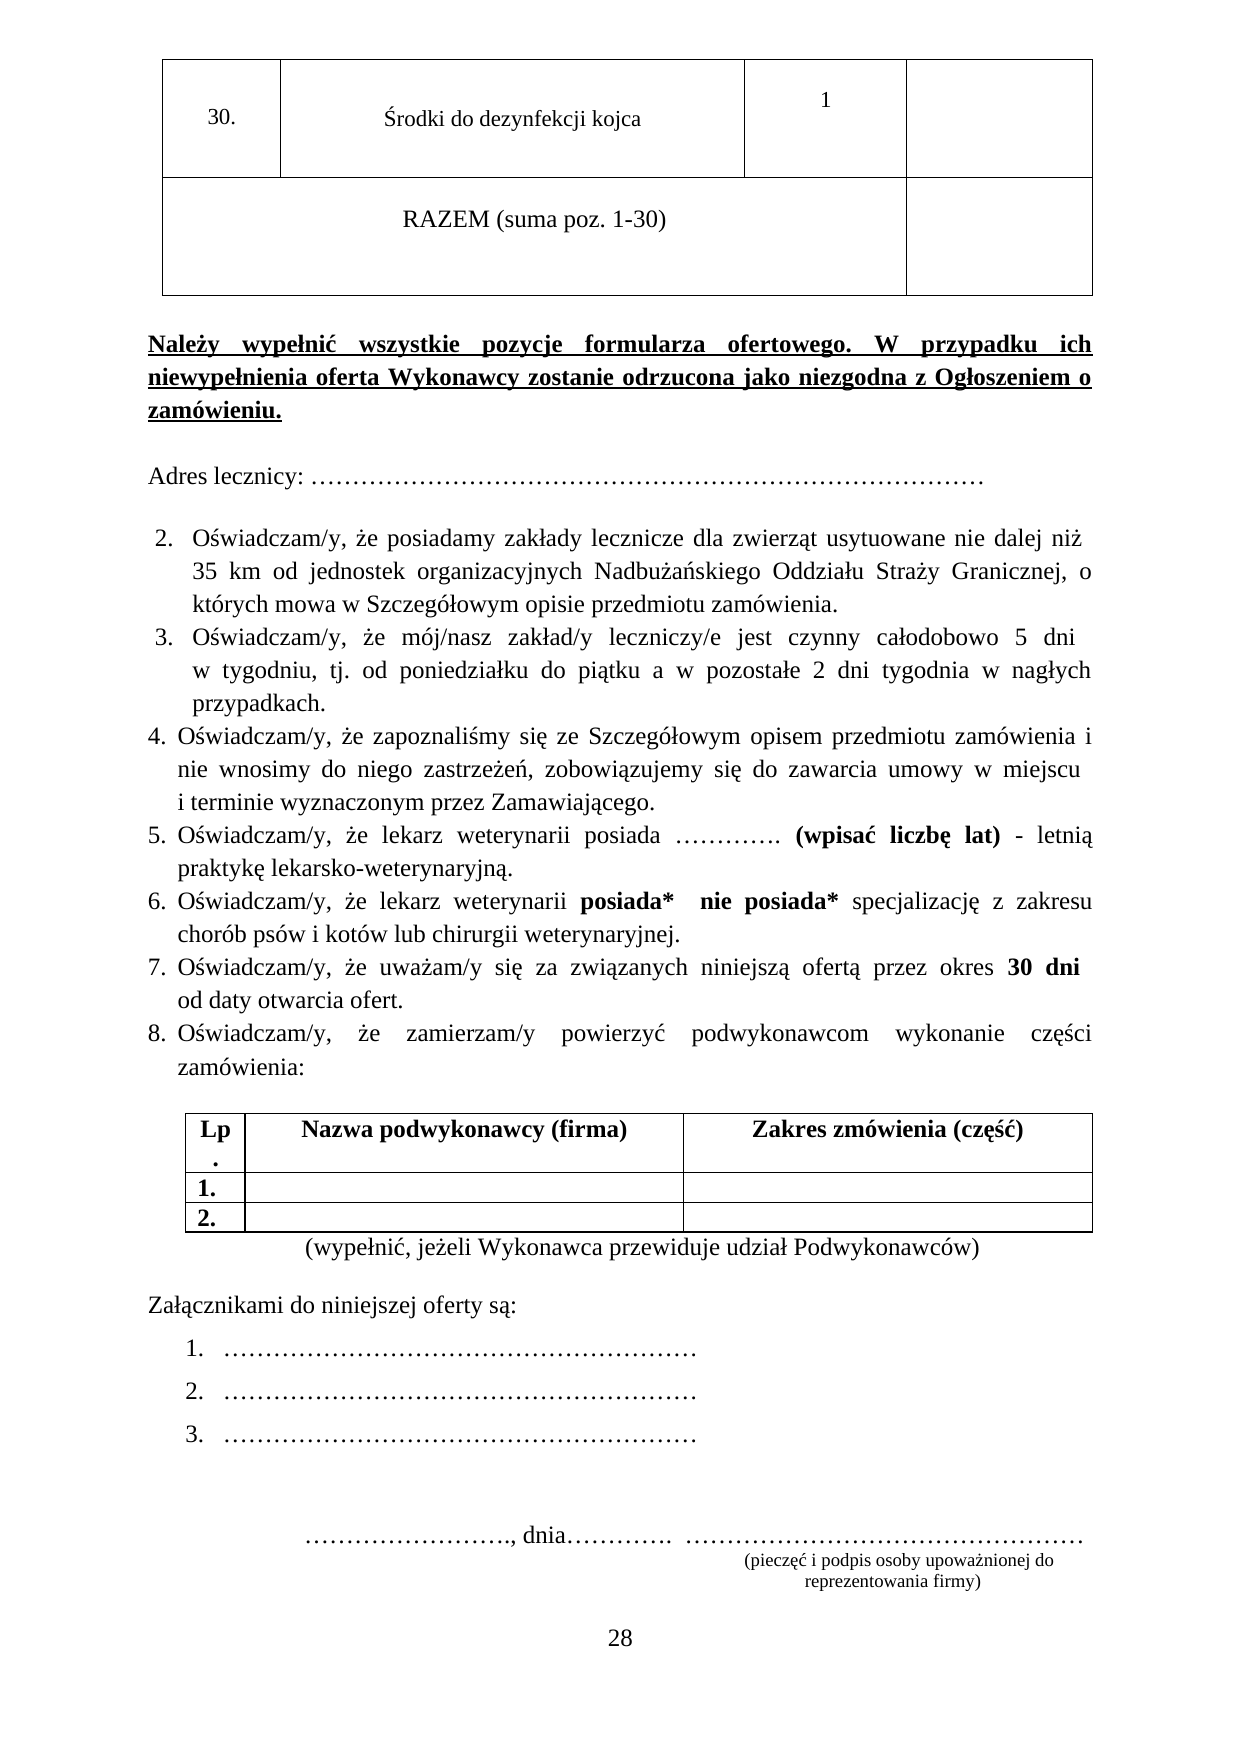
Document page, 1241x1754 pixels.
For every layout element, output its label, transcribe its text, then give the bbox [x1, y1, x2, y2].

table_header Zakres zmówienia (część) [684, 1114, 1092, 1172]
table_cell Środki do dezynfekcji kojca [281, 60, 744, 177]
table_cell [246, 1203, 683, 1231]
list ………………………………………………… [185, 1376, 1093, 1405]
table_cell [684, 1173, 1092, 1202]
table_cell [907, 60, 1092, 177]
list ………………………………………………… [185, 1419, 1093, 1448]
text Należy wypełnić wszystkie pozycje formularza ofertowego. W przypadku ich niewypełnienia oferta Wykonawcy zostanie odrzucona jako niezgodna z Ogłoszeniem o zamówieniu. [148, 329, 1093, 354]
table_cell 2. [186, 1203, 244, 1231]
list Oświadczam/y, że lekarz weterynarii posiada* nie posiada* specjalizację z zakresu chorób psów i kotów lub chirurgii weterynaryjnej. [148, 886, 1093, 948]
list Oświadczam/y, że posiadamy zakłady lecznicze dla zwierząt usytuowane nie dalej niż 35 km od jednostek organizacyjnych Nadbużańskiego Oddziału Straży Granicznej, o których mowa w Szczegółowym opisie przedmiotu zamówienia. [154, 523, 1093, 618]
list Oświadczam/y, że zamierzam/y powierzyć podwykonawcom wykonanie części zamówienia: [148, 1018, 1093, 1080]
table_header Lp. [186, 1114, 244, 1172]
text Należy wypełnić wszystkie pozycje formularza ofertowego. W przypadku ich niewypełnienia oferta Wykonawcy zostanie odrzucona jako niezgodna z Ogłoszeniem o zamówieniu. [148, 356, 1093, 424]
table_cell [907, 178, 1092, 295]
table_cell [684, 1203, 1092, 1231]
list Oświadczam/y, że lekarz weterynarii posiada …………. (wpisać liczbę lat) - letnią praktykę lekarsko-weterynaryjną. [148, 820, 1093, 882]
table_cell RAZEM (suma poz. 1-30) [163, 178, 906, 295]
list ………………………………………………… [185, 1333, 1093, 1362]
table_cell 1 [745, 60, 906, 177]
table_cell [246, 1173, 683, 1202]
text Załącznikami do niniejszej oferty są: [148, 1290, 1093, 1319]
list Oświadczam/y, że zapoznaliśmy się ze Szczegółowym opisem przedmiotu zamówienia i nie wnosimy do niego zastrzeżeń, zobowiązujemy się do zawarcia umowy w miejscu i terminie wyznaczonym przez Zamawiającego. [148, 721, 1093, 816]
text ……………………., dnia…………. ………………………………………… [148, 1520, 1093, 1549]
table_cell 30. [163, 60, 280, 177]
list Oświadczam/y, że mój/nasz zakład/y leczniczy/e jest czynny całodobowo 5 dni w tygodniu, tj. od poniedziałku do piątku a w pozostałe 2 dni tygodnia w nagłych przypadkach. [154, 622, 1093, 717]
text Adres lecznicy: ……………………………………………………………………… [148, 461, 1093, 490]
text (pieczęć i podpis osoby upoważnionej do reprezentowania firmy) [590, 1549, 1093, 1592]
text (wypełnić, jeżeli Wykonawca przewiduje udział Podwykonawców) [192, 1233, 1093, 1261]
list Oświadczam/y, że uważam/y się za związanych niniejszą ofertą przez okres 30 dni od daty otwarcia ofert. [148, 952, 1093, 1014]
table_header Nazwa podwykonawcy (firma) [246, 1114, 683, 1172]
table_cell 1. [186, 1173, 244, 1202]
